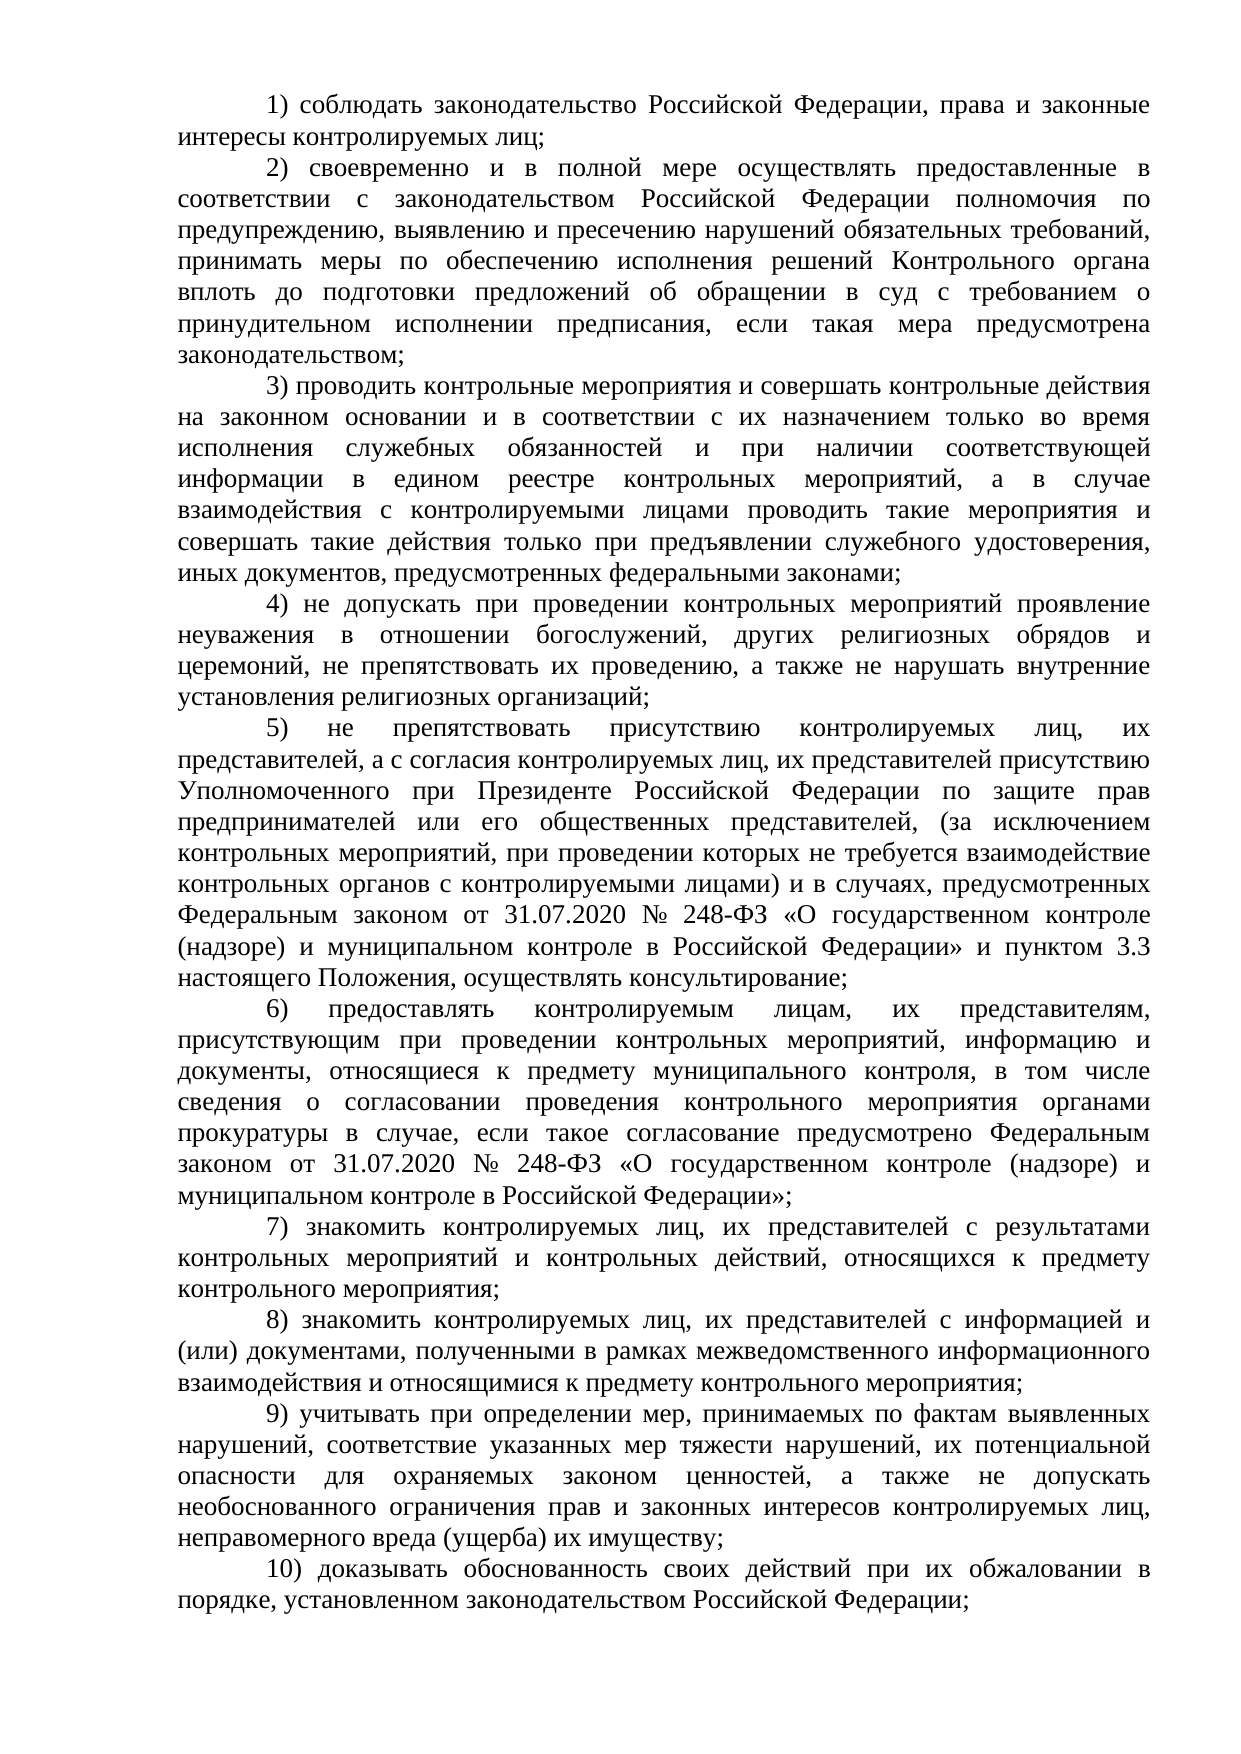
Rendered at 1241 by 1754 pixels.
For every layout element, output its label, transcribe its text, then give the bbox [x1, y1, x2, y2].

list 10) доказывать обоснованность своих действий при их обжаловании в порядке, установленном законодательством Российской Федерации; [177, 1552, 1152, 1615]
list 6) предоставлять контролируемым лицам, их представителям, присутствующим при проведении контрольных мероприятий, информацию и документы, относящиеся к предмету муниципального контроля, в том числе сведения о согласовании проведения контрольного мероприятия органами прокуратуры в случае, если такое согласование предусмотрено Федеральным законом от 31.07.2020 № 248-ФЗ «О государственном контроле (надзоре) и муниципальном контроле в Российской Федерации»; [177, 992, 1152, 1210]
list 8) знакомить контролируемых лиц, их представителей с информацией и (или) документами, полученными в рамках межведомственного информационного взаимодействия и относящимися к предмету контрольного мероприятия; [177, 1303, 1152, 1397]
list 7) знакомить контролируемых лиц, их представителей с результатами контрольных мероприятий и контрольных действий, относящихся к предмету контрольного мероприятия; [177, 1210, 1152, 1303]
list 5) не препятствовать присутствию контролируемых лиц, их представителей, а с согласия контролируемых лиц, их представителей присутствию Уполномоченного при Президенте Российской Федерации по защите прав предпринимателей или его общественных представителей, (за исключением контрольных мероприятий, при проведении которых не требуется взаимодействие контрольных органов с контролируемыми лицами) и в случаях, предусмотренных Федеральным законом от 31.07.2020 № 248-ФЗ «О государственном контроле (надзоре) и муниципальном контроле в Российской Федерации» и пунктом 3.3 настоящего Положения, осуществлять консультирование; [177, 712, 1152, 992]
list 2) своевременно и в полной мере осуществлять предоставленные в соответствии с законодательством Российской Федерации полномочия по предупреждению, выявлению и пресечению нарушений обязательных требований, принимать меры по обеспечению исполнения решений Контрольного органа вплоть до подготовки предложений об обращении в суд с требованием о принудительном исполнении предписания, если такая мера предусмотрена законодательством; [177, 151, 1152, 369]
list 9) учитывать при определении мер, принимаемых по фактам выявленных нарушений, соответствие указанных мер тяжести нарушений, их потенциальной опасности для охраняемых законом ценностей, а также не допускать необоснованного ограничения прав и законных интересов контролируемых лиц, неправомерного вреда (ущерба) их имуществу; [177, 1397, 1152, 1552]
list 1) соблюдать законодательство Российской Федерации, права и законные интересы контролируемых лиц; [177, 89, 1152, 151]
list 3) проводить контрольные мероприятия и совершать контрольные действия на законном основании и в соответствии с их назначением только во время исполнения служебных обязанностей и при наличии соответствующей информации в едином реестре контрольных мероприятий, а в случае взаимодействия с контролируемыми лицами проводить такие мероприятия и совершать такие действия только при предъявлении служебного удостоверения, иных документов, предусмотренных федеральными законами; [177, 369, 1152, 587]
list 4) не допускать при проведении контрольных мероприятий проявление неуважения в отношении богослужений, других религиозных обрядов и церемоний, не препятствовать их проведению, а также не нарушать внутренние установления религиозных организаций; [177, 587, 1152, 712]
